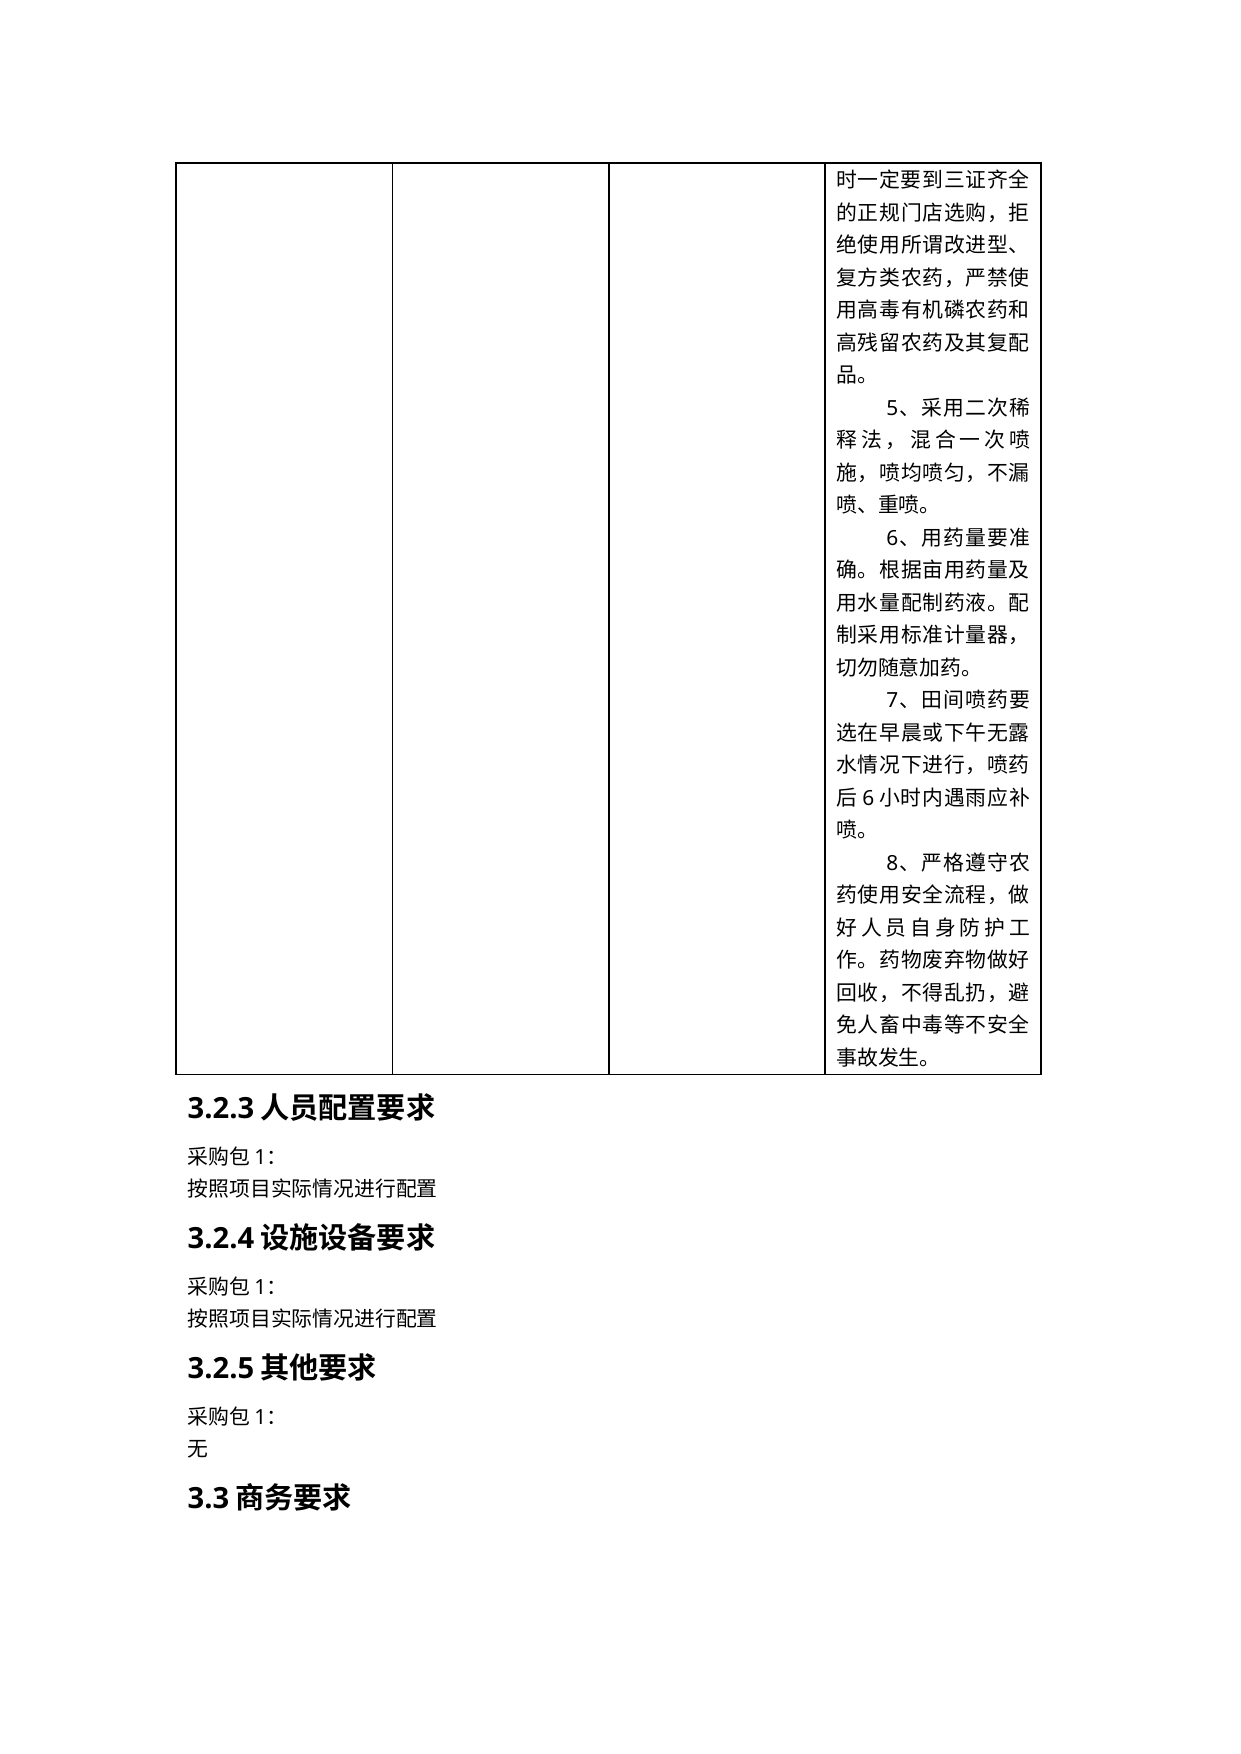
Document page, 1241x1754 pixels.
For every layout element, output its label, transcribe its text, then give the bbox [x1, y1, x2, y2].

text 3.3商务要求 [187, 1465, 1053, 1530]
text 采购包1： [187, 1140, 1053, 1173]
text 3.2.3人员配置要求 [187, 1075, 1053, 1140]
text 3.2.4设施设备要求 [187, 1205, 1053, 1270]
text 3.2.5其他要求 [187, 1335, 1053, 1400]
table_cell [610, 164, 824, 1073]
table_cell 1 [393, 164, 608, 1073]
table_cell [177, 164, 392, 1073]
text 按照项目实际情况进行配置 [187, 1303, 1053, 1335]
text 按照项目实际情况进行配置 [187, 1173, 1053, 1205]
text 采购包1： [187, 1270, 1053, 1303]
text 采购包1： [187, 1400, 1053, 1433]
text 无 [187, 1433, 1053, 1465]
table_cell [826, 164, 1040, 1073]
